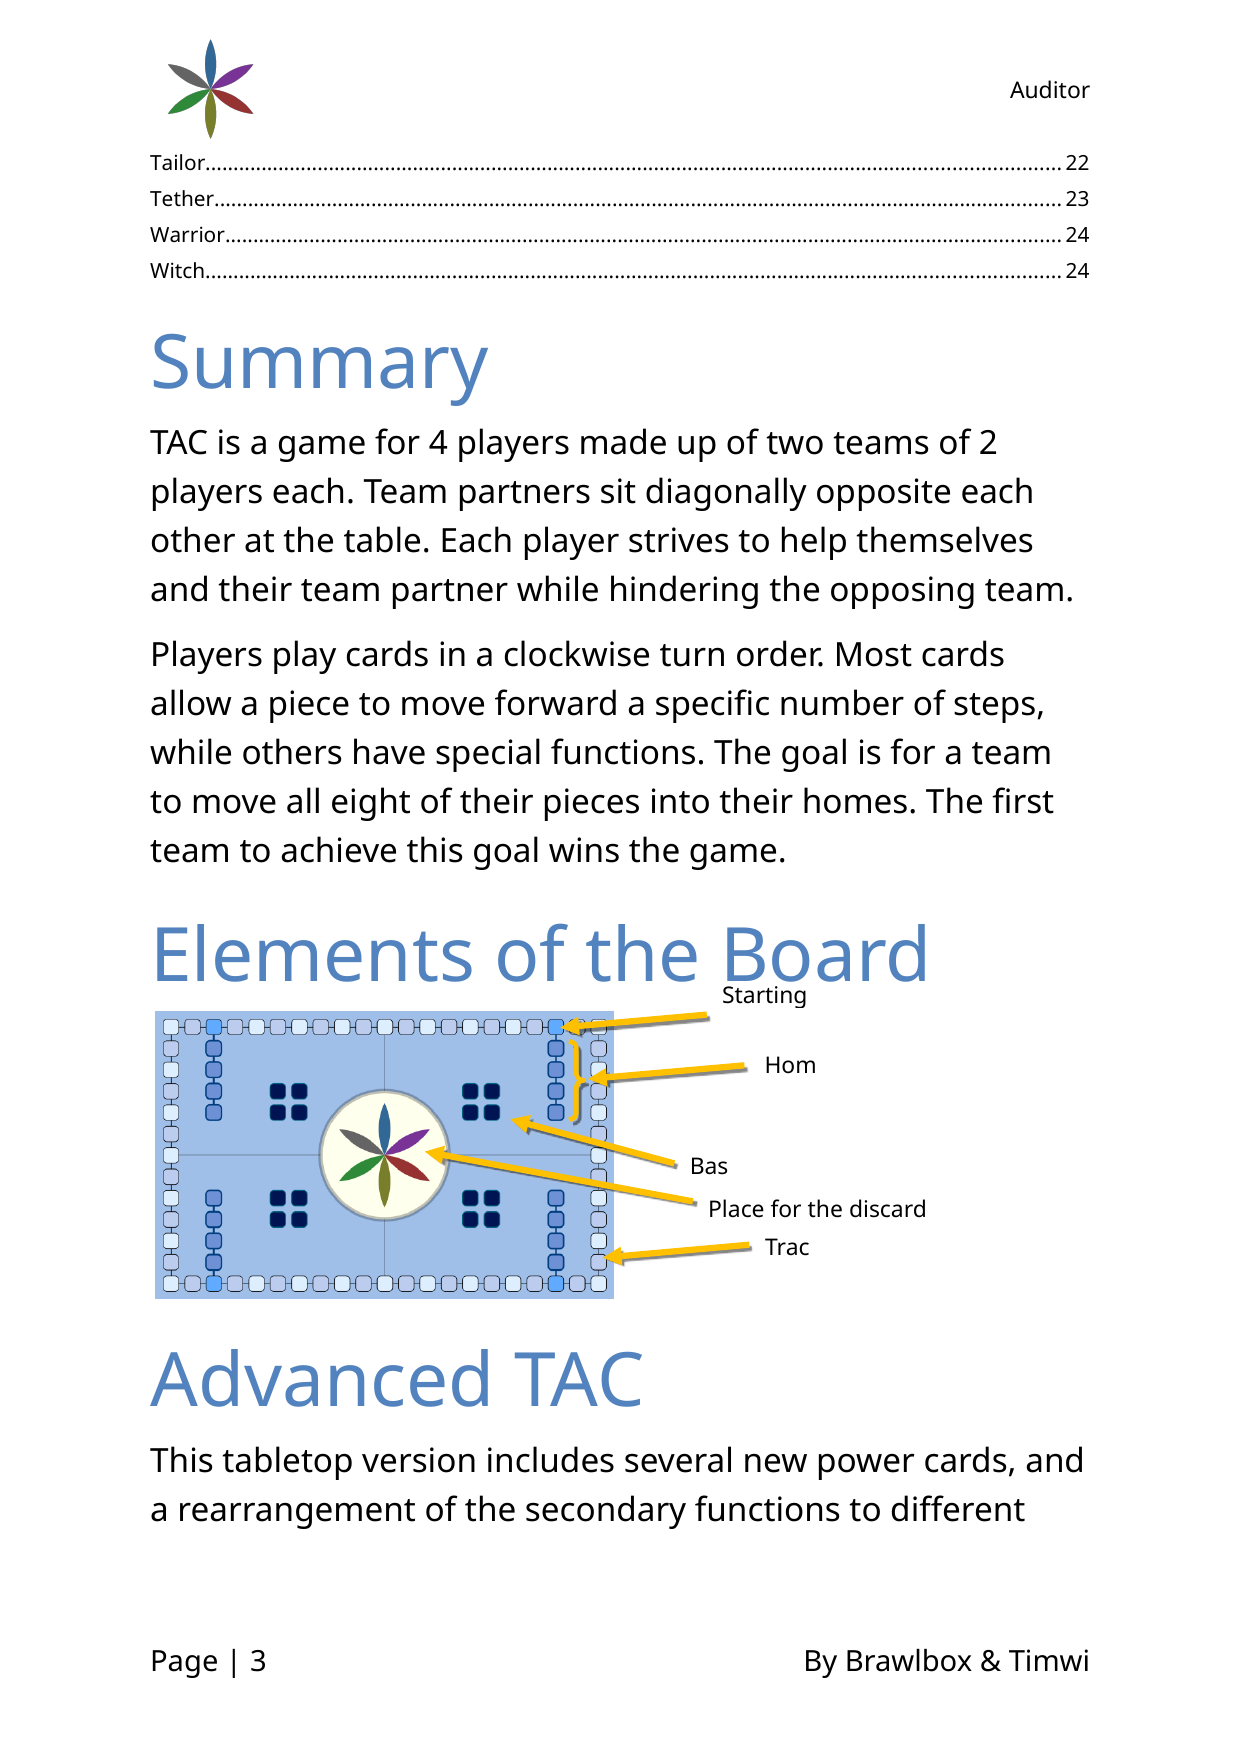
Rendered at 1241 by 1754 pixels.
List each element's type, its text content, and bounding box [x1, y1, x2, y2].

picture [162, 32, 260, 145]
text Players play cards in a clockwise turn order. Most cards allow a piece to move forward a specific number of steps, while others have special functions. The goal is for a team to move all eight of their pieces into their homes. The first team to achieve this goal wins the game. [150, 631, 1090, 872]
subtitle Elements of the Board [150, 901, 1090, 1003]
picture [580, 1027, 614, 1036]
subtitle Advanced TAC [150, 1326, 1090, 1428]
text TAC is a game for 4 players made up of two teams of 2 players each. Team partners sit diagonally opposite each other at the table. Each player strives to help themselves and their team partner while hindering the opposing team. [150, 419, 1090, 611]
picture [155, 1011, 614, 1299]
picture [608, 1080, 614, 1087]
subtitle Summary [150, 308, 1090, 411]
